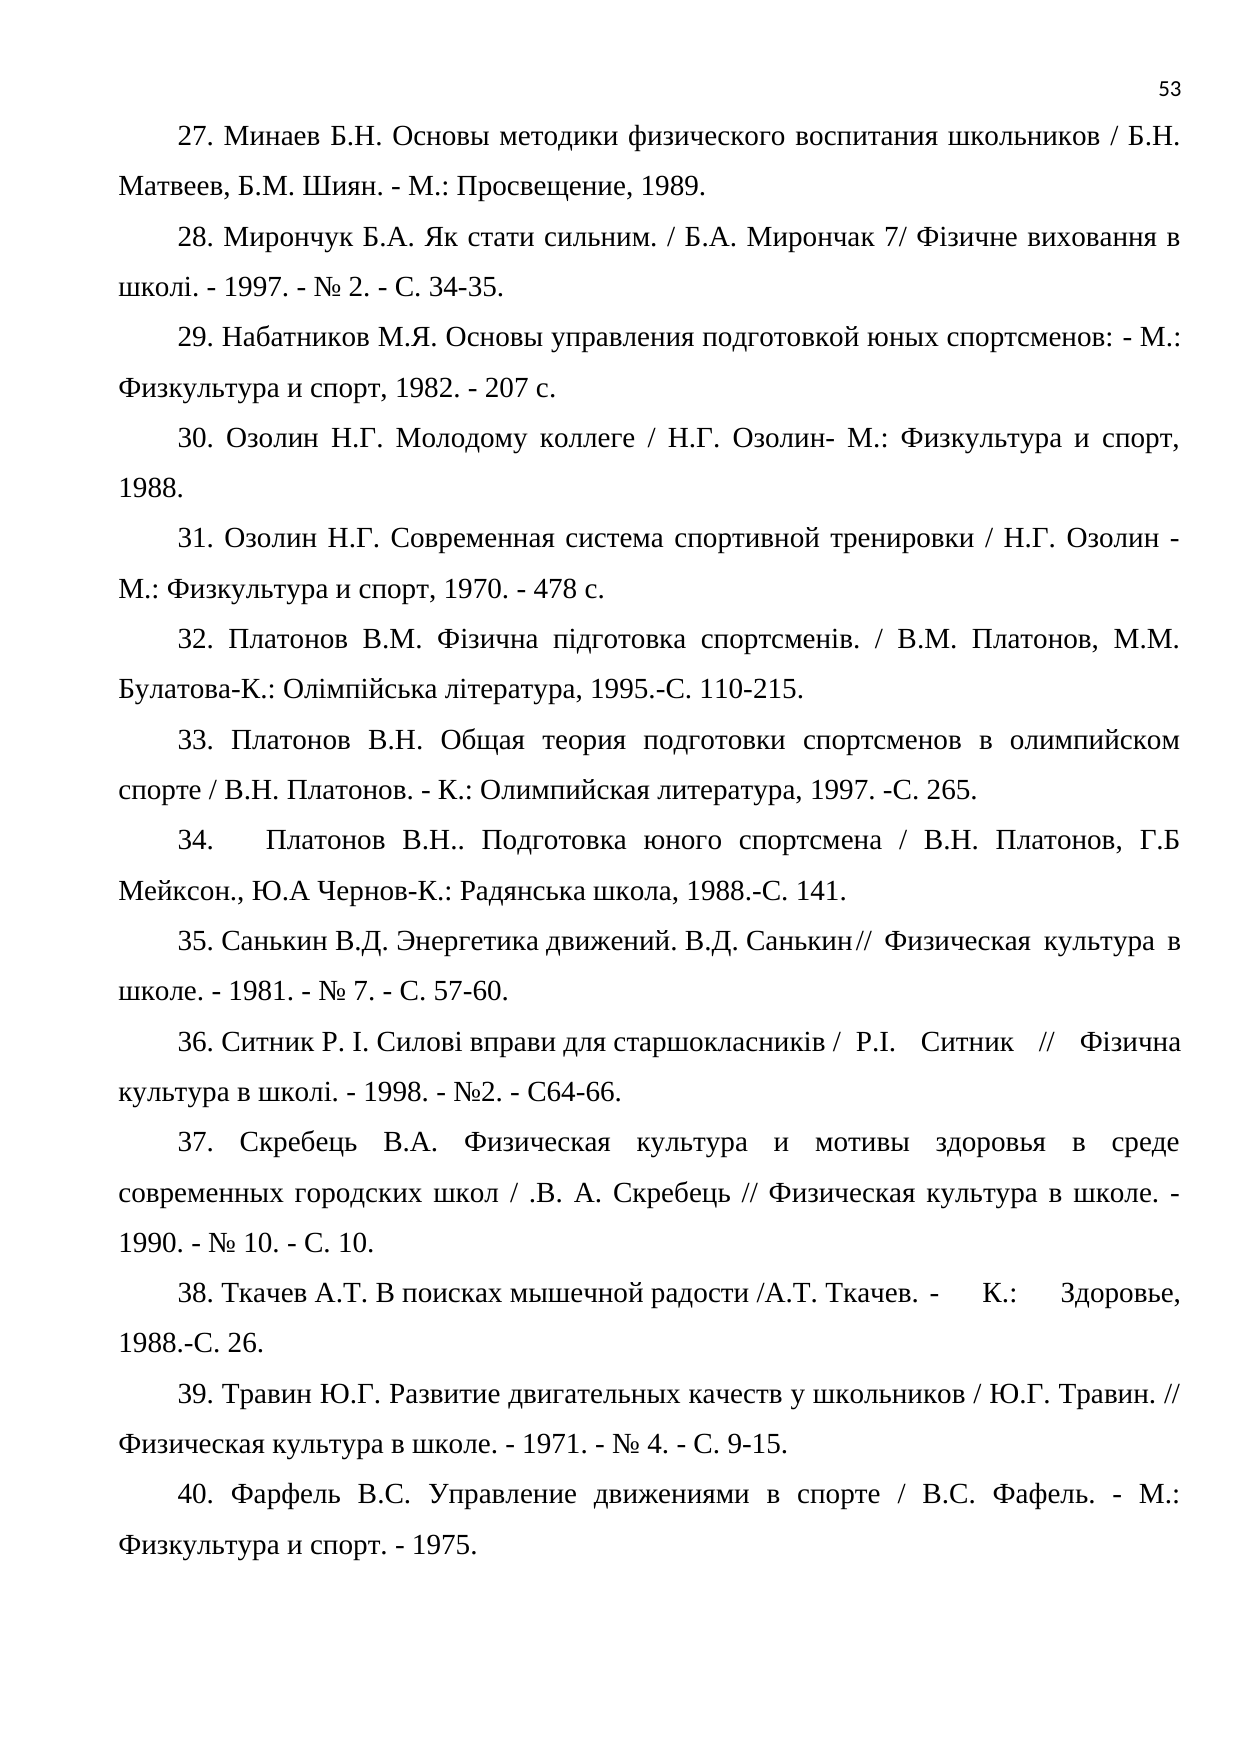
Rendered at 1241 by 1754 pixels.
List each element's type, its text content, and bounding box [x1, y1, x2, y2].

text 40. Фарфель B.C. Управление движениями в спорте / B.C. Фафель. - М.: Физкультура и спорт. - 1975. [118, 1477, 1181, 1560]
text 28. Мирончук Б.А. Як стати сильним. / Б.А. Мирончак 7/ Фізичне виховання в школі. - 1997. - № 2. - С. 34-35. [118, 219, 1181, 303]
text 38. Ткачев А.Т. В поисках мышечной радости /А.Т. Ткачев. - К.: Здоровье, 1988.-С. 26. [118, 1275, 1181, 1359]
text 33. Платонов В.Н. Общая теория подготовки спортсменов в олимпийском спорте / В.Н. Платонов. - К.: Олимпийская литература, 1997. -С. 265. [118, 722, 1181, 806]
text 32. Платонов В.М. Фізична підготовка спортсменів. / В.М. Платонов, М.М. Булатова-К.: Олімпійська література, 1995.-С. 110-215. [118, 621, 1181, 705]
text 36. Ситник Р. І. Силові вправи для старшокласників / Р.І. Ситник // Фізична культура в школі. - 1998. - №2. - С64-66. [118, 1024, 1181, 1108]
text 29. Набатников М.Я. Основы управления подготовкой юных спортсменов: - М.: Физкультура и спорт, 1982. - 207 с. [118, 319, 1181, 403]
text 37. Скребець В.А. Физическая культура и мотивы здоровья в среде современных городских школ / .В. А. Скребець // Физическая культура в школе. - 1990. - № 10. - С. 10. [118, 1124, 1181, 1258]
text 34. Платонов В.Н.. Подготовка юного спортсмена / В.Н. Платонов, Г.Б Мейксон., Ю.А Чернов-К.: Радянська школа, 1988.-С. 141. [118, 822, 1181, 906]
text 39. Травин Ю.Г. Развитие двигательных качеств у школьников / Ю.Г. Травин. // Физическая культура в школе. - 1971. - № 4. - С. 9-15. [118, 1376, 1181, 1460]
text 30. Озолин Н.Г. Молодому коллеге / Н.Г. Озолин- М.: Физкультура и спорт, 1988. [118, 420, 1181, 504]
text 27. Минаев Б.Н. Основы методики физического воспитания школьников / Б.Н. Матвеев, Б.М. Шиян. - М.: Просвещение, 1989. [118, 118, 1181, 202]
text 35. Санькин В.Д. Энергетика движений. В.Д. Санькин // Физическая культура в школе. - 1981. - № 7. - С. 57-60. [118, 923, 1181, 1007]
text 31. Озолин Н.Г. Современная система спортивной тренировки / Н.Г. Озолин - М.: Физкультура и спорт, 1970. - 478 с. [118, 521, 1181, 604]
